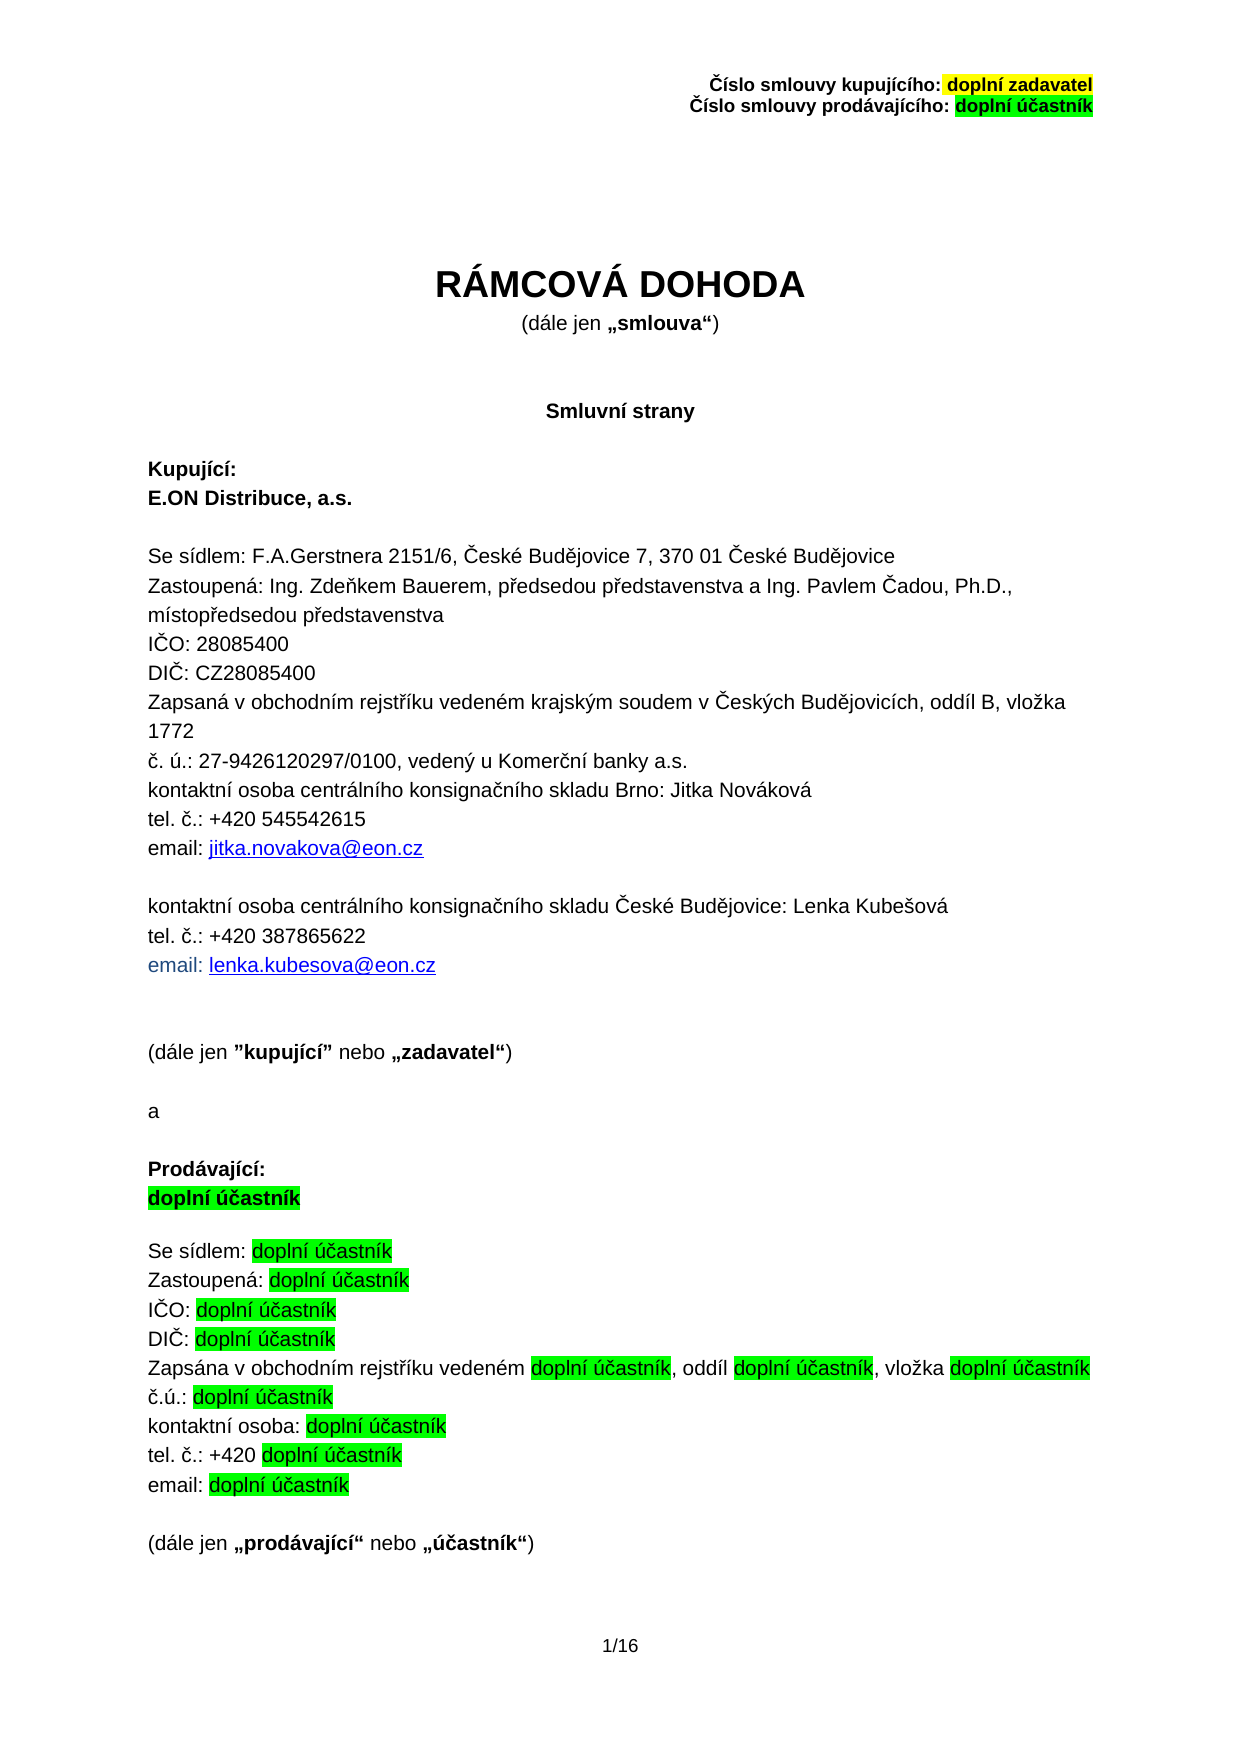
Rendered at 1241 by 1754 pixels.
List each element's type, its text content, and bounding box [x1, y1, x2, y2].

text Zapsána v obchodním rejstříku vedeném doplní účastník, oddíl doplní účastník, vložka doplní účastník [148, 1351, 1093, 1380]
text (dále jen „smlouva“) [148, 306, 1093, 335]
text Kupující: [148, 452, 1093, 481]
text Prodávající: [148, 1152, 1093, 1181]
text kontaktní osoba centrálního konsignačního skladu České Budějovice: Lenka Kubešová [148, 889, 1093, 918]
text IČO: 28085400 [148, 627, 1093, 656]
text č. ú.: 27-9426120297/0100, vedený u Komerční banky a.s. [148, 743, 1093, 772]
text č.ú.: doplní účastník [148, 1380, 1093, 1409]
text DIČ: doplní účastník [148, 1321, 1093, 1351]
text E.ON Distribuce, a.s. [148, 481, 1093, 510]
text Zastoupená: doplní účastník [148, 1263, 1093, 1292]
text doplní účastník [148, 1181, 1093, 1210]
text email: doplní účastník [148, 1467, 1093, 1496]
text (dále jen ”kupující” nebo „zadavatel“) [148, 1035, 1093, 1064]
text IČO: doplní účastník [148, 1292, 1093, 1321]
text email: jitka.novakova@eon.cz [148, 831, 1093, 860]
text Smluvní strany [148, 393, 1093, 422]
text a [148, 1093, 1093, 1122]
text kontaktní osoba: doplní účastník [148, 1409, 1093, 1438]
text Se sídlem: F.A.Gerstnera 2151/6, České Budějovice 7, 370 01 České Budějovice [148, 539, 1093, 568]
text DIČ: CZ28085400 [148, 656, 1093, 685]
text (dále jen „prodávající“ nebo „účastník“) [148, 1526, 1093, 1555]
text email: lenka.kubesova@eon.cz [148, 947, 1093, 977]
text tel. č.: +420 387865622 [148, 918, 1093, 947]
text Zastoupená: Ing. Zdeňkem Bauerem, předsedou představenstva a Ing. Pavlem Čadou, Ph.D., místopředsedou představenstva [148, 568, 1093, 627]
text RÁMCOVÁ DOHODA [148, 263, 1093, 306]
text tel. č.: +420 545542615 [148, 802, 1093, 831]
text tel. č.: +420 doplní účastník [148, 1438, 1093, 1467]
text kontaktní osoba centrálního konsignačního skladu Brno: Jitka Nováková [148, 772, 1093, 802]
text Zapsaná v obchodním rejstříku vedeném krajským soudem v Českých Budějovicích, oddíl B, vložka 1772 [148, 685, 1093, 743]
text Se sídlem: doplní účastník [148, 1234, 1093, 1263]
